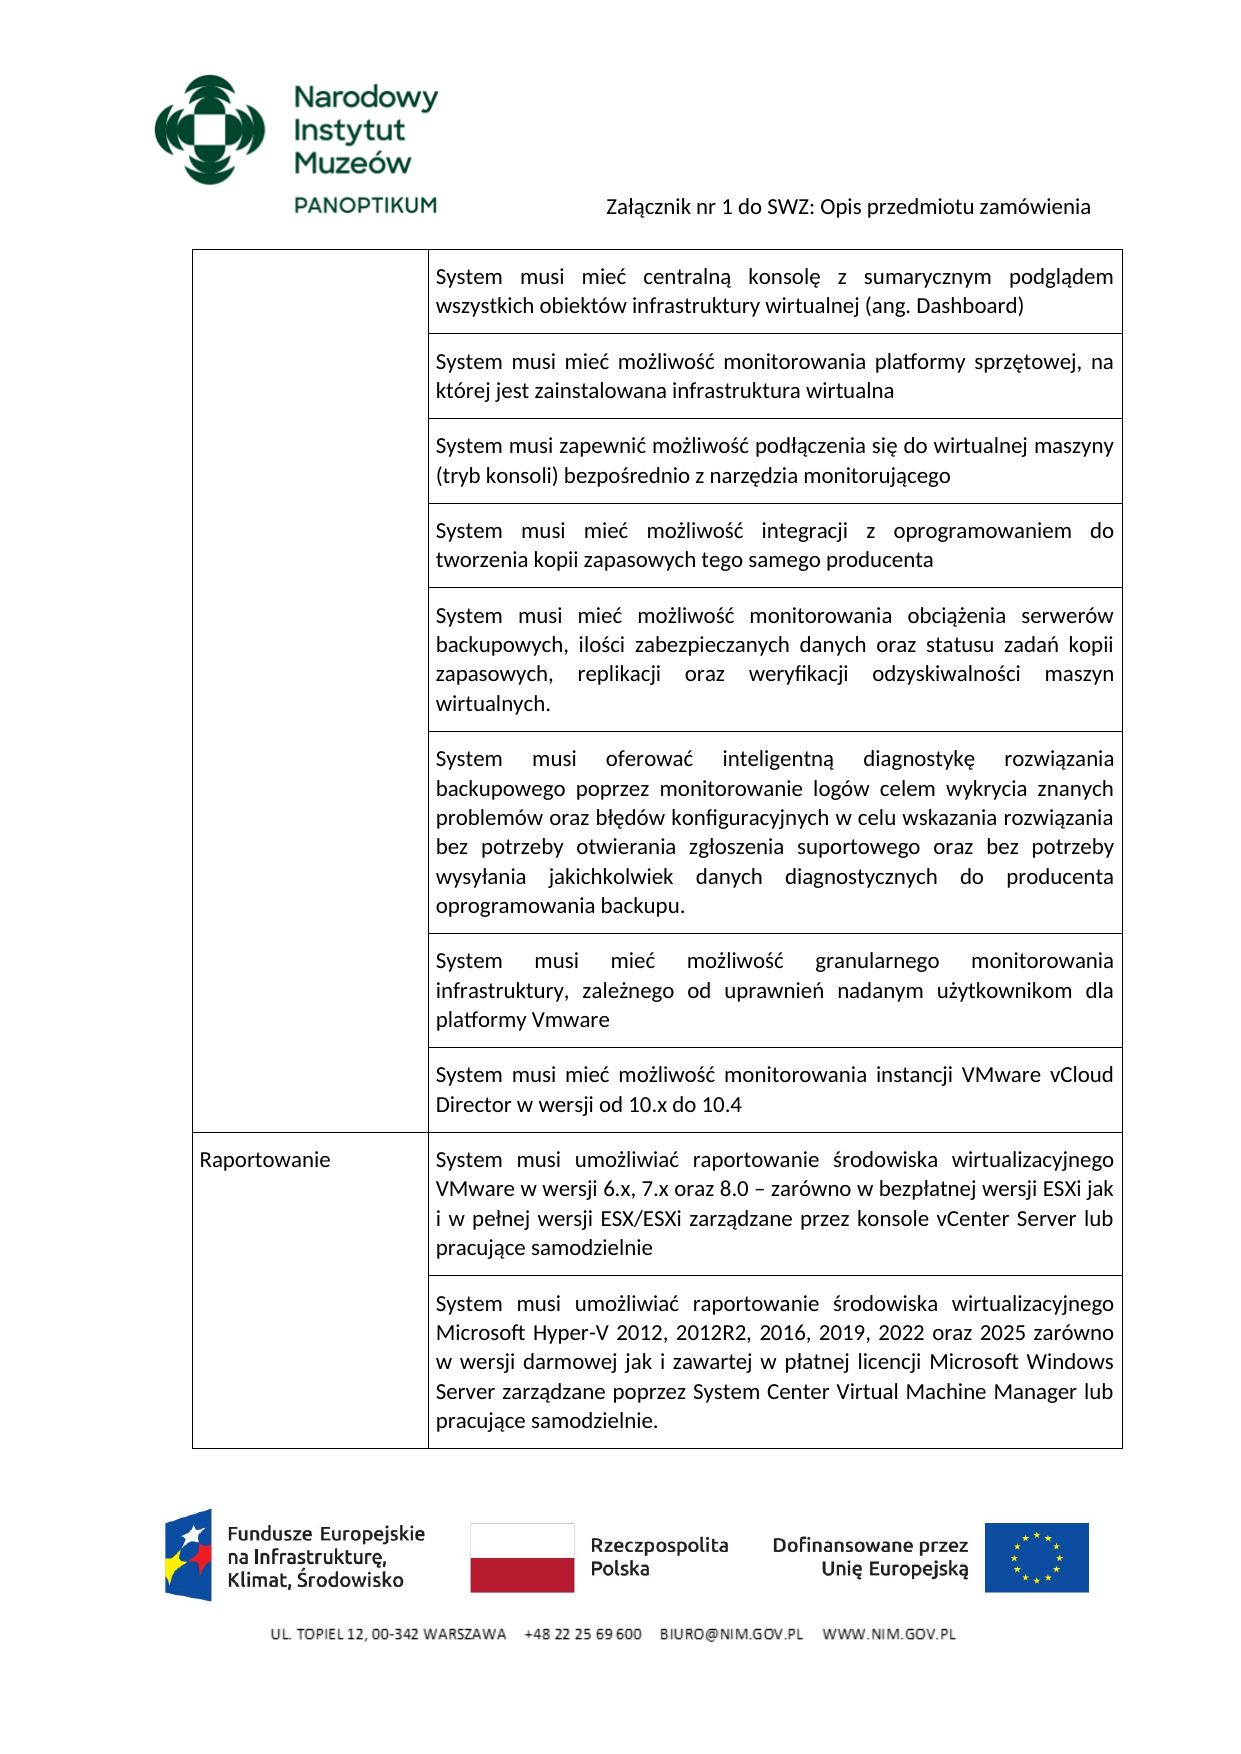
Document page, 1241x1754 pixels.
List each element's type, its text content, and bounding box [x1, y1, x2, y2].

picture [14, 1487, 1213, 1659]
table_cell System musi mieć możliwość integracji z oprogramowaniem do tworzenia kopii zapasowych tego samego producenta [429, 504, 1122, 587]
table_cell System musi oferować inteligentną diagnostykę rozwiązania backupowego poprzez monitorowanie logów celem wykrycia znanych problemów oraz błędów konfiguracyjnych w celu wskazania rozwiązania bez potrzeby otwierania zgłoszenia suportowego oraz bez potrzeby wysyłania jakichkolwiek danych diagnostycznych do producenta oprogramowania backupu. [429, 732, 1122, 933]
table_cell System musi mieć centralną konsolę z sumarycznym podglądem wszystkich obiektów infrastruktury wirtualnej (ang. Dashboard) [429, 250, 1122, 333]
table_cell System musi mieć możliwość monitorowania platformy sprzętowej, na której jest zainstalowana infrastruktura wirtualna [429, 334, 1122, 418]
picture [151, 73, 442, 215]
table_cell System musi mieć możliwość monitorowania obciążenia serwerów backupowych, ilości zabezpieczanych danych oraz statusu zadań kopii zapasowych, replikacji oraz weryfikacji odzyskiwalności maszyn wirtualnych. [429, 588, 1122, 731]
table_cell System musi mieć możliwość granularnego monitorowania infrastruktury, zależnego od uprawnień nadanym użytkownikom dla platformy Vmware [429, 934, 1122, 1047]
table_cell System musi umożliwiać raportowanie środowiska wirtualizacyjnego VMware w wersji 6.x, 7.x oraz 8.0 – zarówno w bezpłatnej wersji ESXi jak i w pełnej wersji ESX/ESXi zarządzane przez konsole vCenter Server lub pracujące samodzielnie [429, 1133, 1122, 1275]
table_cell System musi zapewnić możliwość podłączenia się do wirtualnej maszyny (tryb konsoli) bezpośrednio z narzędzia monitorującego [429, 419, 1122, 503]
table_cell Raportowanie [193, 1133, 428, 1448]
table_cell System musi mieć możliwość monitorowania instancji VMware vCloud Director w wersji od 10.x do 10.4 [429, 1048, 1122, 1132]
table_cell System musi umożliwiać raportowanie środowiska wirtualizacyjnego Microsoft Hyper-V 2012, 2012R2, 2016, 2019, 2022 oraz 2025 zarówno w wersji darmowej jak i zawartej w płatnej licencji Microsoft Windows Server zarządzane poprzez System Center Virtual Machine Manager lub pracujące samodzielnie. [429, 1276, 1122, 1448]
